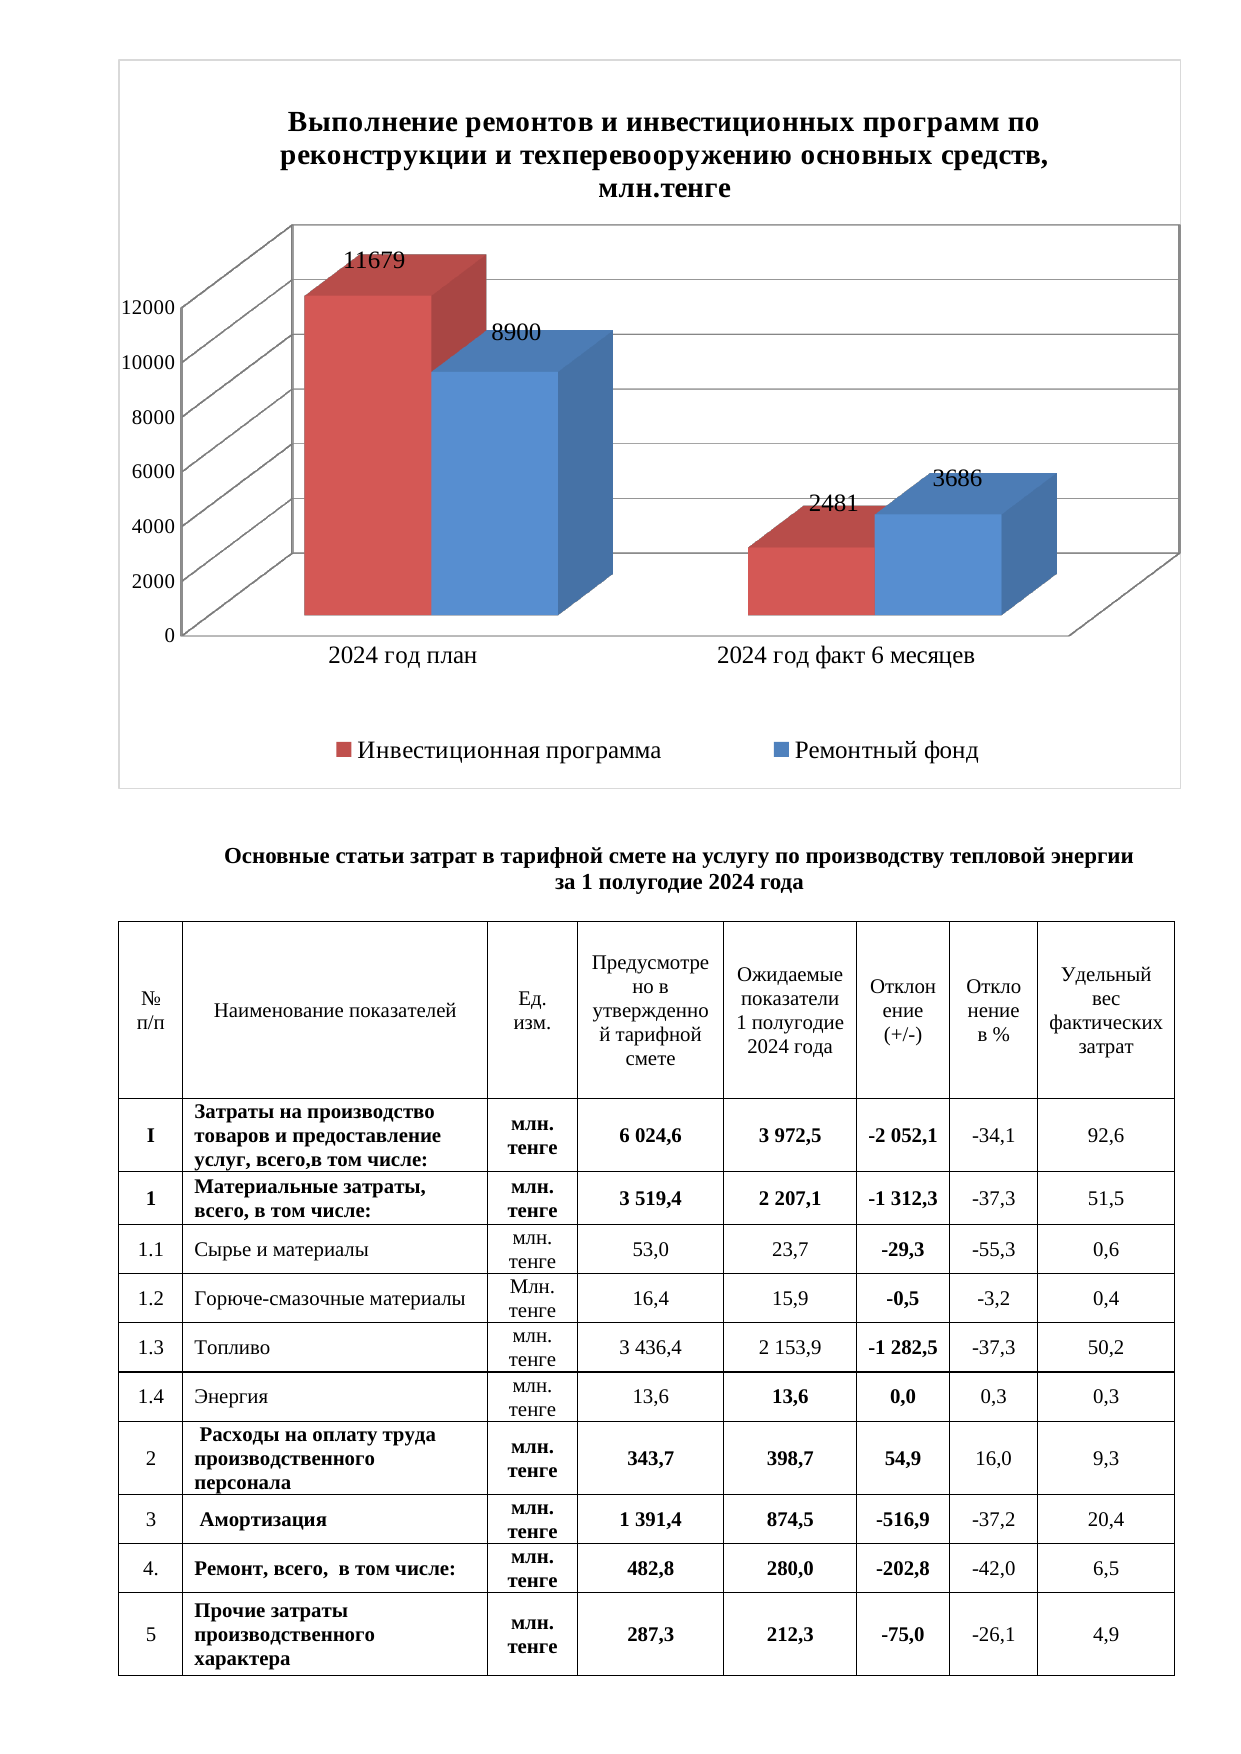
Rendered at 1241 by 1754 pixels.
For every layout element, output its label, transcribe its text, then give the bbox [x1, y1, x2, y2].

table_cell -516,9 [857, 1495, 949, 1543]
table_cell -2 052,1 [857, 1099, 949, 1171]
table_cell 4,9 [1038, 1593, 1174, 1675]
table_cell 874,5 [724, 1495, 856, 1543]
table_cell Затраты на производство товаров и предоставление услуг, всего,в том числе: [183, 1099, 487, 1171]
table_cell 1.4 [119, 1373, 182, 1421]
table_cell 2 [119, 1422, 182, 1494]
table_cell -37,3 [950, 1323, 1037, 1371]
table_cell 16,0 [950, 1422, 1037, 1494]
table_cell млн. тенге [488, 1373, 577, 1421]
table_cell 3 972,5 [724, 1099, 856, 1171]
table_cell млн. тенге [488, 1225, 577, 1273]
table_cell Ремонт, всего, в том числе: [183, 1544, 487, 1592]
table_cell млн. тенге [488, 1099, 577, 1171]
table_header Ед. изм. [488, 922, 577, 1098]
table_cell 2 207,1 [724, 1172, 856, 1224]
table_cell Прочие затраты производственного характера [183, 1593, 487, 1675]
table_header № п/п [119, 922, 182, 1098]
table_cell -26,1 [950, 1593, 1037, 1675]
table_cell Горюче-смазочные материалы [183, 1274, 487, 1322]
table_cell 1 [119, 1172, 182, 1224]
table_header Отклонение (+/-) [857, 922, 949, 1098]
table_cell -1 312,3 [857, 1172, 949, 1224]
table_cell 1.1 [119, 1225, 182, 1273]
table_cell Сырье и материалы [183, 1225, 487, 1273]
table_cell 4. [119, 1544, 182, 1592]
table_cell -3,2 [950, 1274, 1037, 1322]
table_header Ожидаемые показатели 1 полугодие 2024 года [724, 922, 856, 1098]
table_cell -75,0 [857, 1593, 949, 1675]
table_cell 13,6 [578, 1373, 723, 1421]
table_header Удельный вес фактических затрат [1038, 922, 1174, 1098]
table_cell 6,5 [1038, 1544, 1174, 1592]
table_cell 3 [119, 1495, 182, 1543]
table_cell 5 [119, 1593, 182, 1675]
table_cell -55,3 [950, 1225, 1037, 1273]
table_cell Расходы на оплату труда производственного персонала [183, 1422, 487, 1494]
table_cell 398,7 [724, 1422, 856, 1494]
table_cell 23,7 [724, 1225, 856, 1273]
table_cell Материальные затраты, всего, в том числе: [183, 1172, 487, 1224]
table_cell млн. тенге [488, 1172, 577, 1224]
table_cell Топливо [183, 1323, 487, 1371]
table_cell 280,0 [724, 1544, 856, 1592]
table_cell млн. тенге [488, 1495, 577, 1543]
table_cell 16,4 [578, 1274, 723, 1322]
table_cell -37,3 [950, 1172, 1037, 1224]
table_cell 0,3 [950, 1373, 1037, 1421]
text за 1 полугодие 2024 года [118, 868, 1181, 895]
table_cell 0,6 [1038, 1225, 1174, 1273]
text Основные статьи затрат в тарифной смете на услугу по производству тепловой энергии [118, 842, 1181, 868]
table_cell 482,8 [578, 1544, 723, 1592]
table_header Предусмотрено в утвержденной тарифной смете [578, 922, 723, 1098]
table_cell 54,9 [857, 1422, 949, 1494]
table_cell 1 391,4 [578, 1495, 723, 1543]
table_header Наименование показателей [183, 922, 487, 1098]
table_cell 13,6 [724, 1373, 856, 1421]
table_cell млн. тенге [488, 1593, 577, 1675]
table_cell Энергия [183, 1373, 487, 1421]
table_cell 92,6 [1038, 1099, 1174, 1171]
table_cell -0,5 [857, 1274, 949, 1322]
table_cell -29,3 [857, 1225, 949, 1273]
table_header Отклонение в % [950, 922, 1037, 1098]
table_cell 1.2 [119, 1274, 182, 1322]
table_cell 343,7 [578, 1422, 723, 1494]
table_cell Амортизация [183, 1495, 487, 1543]
table_cell Млн. тенге [488, 1274, 577, 1322]
table_cell -202,8 [857, 1544, 949, 1592]
table_cell -37,2 [950, 1495, 1037, 1543]
table_cell -42,0 [950, 1544, 1037, 1592]
table_cell 50,2 [1038, 1323, 1174, 1371]
table_cell 15,9 [724, 1274, 856, 1322]
table_cell 0,3 [1038, 1373, 1174, 1421]
table_cell 6 024,6 [578, 1099, 723, 1171]
table_cell 3 436,4 [578, 1323, 723, 1371]
table_cell 2 153,9 [724, 1323, 856, 1371]
table_cell 51,5 [1038, 1172, 1174, 1224]
table_cell 9,3 [1038, 1422, 1174, 1494]
table_cell 0,0 [857, 1373, 949, 1421]
table_cell I [119, 1099, 182, 1171]
table_cell млн. тенге [488, 1422, 577, 1494]
table_cell млн. тенге [488, 1544, 577, 1592]
table_cell млн. тенге [488, 1323, 577, 1371]
table_cell -1 282,5 [857, 1323, 949, 1371]
table_cell 1.3 [119, 1323, 182, 1371]
table_cell -34,1 [950, 1099, 1037, 1171]
table_cell 0,4 [1038, 1274, 1174, 1322]
table_cell 20,4 [1038, 1495, 1174, 1543]
table_cell 53,0 [578, 1225, 723, 1273]
table_cell 3 519,4 [578, 1172, 723, 1224]
table_cell 287,3 [578, 1593, 723, 1675]
table_cell 212,3 [724, 1593, 856, 1675]
